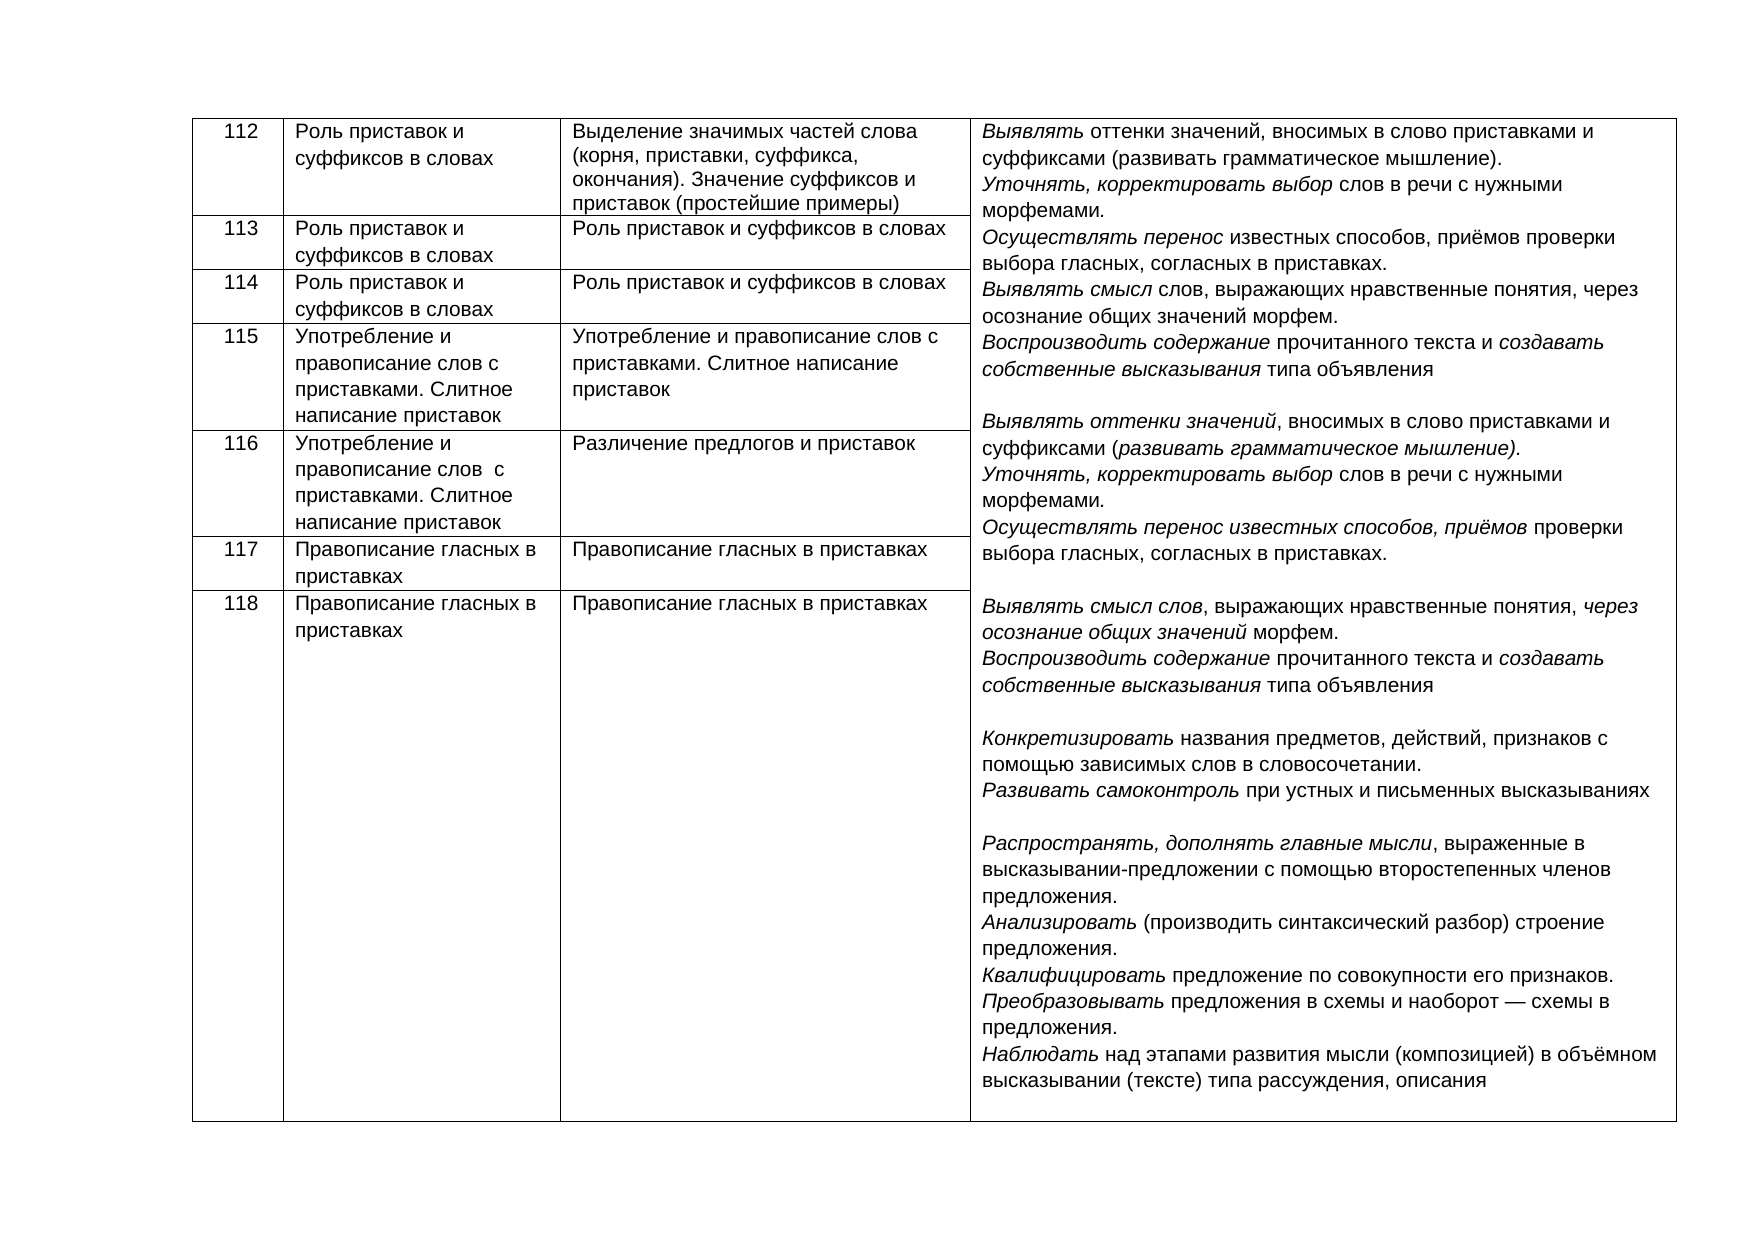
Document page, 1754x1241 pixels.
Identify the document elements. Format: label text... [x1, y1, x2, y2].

table_cell Роль приставок и суффиксов в словах [284, 216, 560, 269]
table_cell Различение предлогов и приставок [561, 431, 970, 536]
table_cell 112 [193, 119, 283, 215]
table_cell 117 [193, 537, 283, 590]
table_cell Употребление и правописание слов с приставками. Слитное написание приставок [561, 324, 970, 429]
table_cell 116 [193, 431, 283, 536]
table_cell 118 [193, 591, 283, 1121]
table_cell Роль приставок и суффиксов в словах [284, 270, 560, 323]
table_cell Роль приставок и суффиксов в словах [284, 119, 560, 215]
table_cell Выявлять оттенки значений, вносимых в слово приставками и суффиксами (развивать грамматическое мышление). Уточнять, корректировать выбор слов в речи с нужными морфемами. Осуществлять перенос известных способов, приёмов проверки выбора гласных, согласных в приставках. Выявлять смысл слов, выражающих нравственные понятия, через осознание общих значений морфем. Воспроизводить содержание прочитанного текста и создавать собственные высказывания типа объявления Выявлять оттенки значений, вносимых в слово приставками и суффиксами (развивать грамматическое мышление). Уточнять, корректировать выбор слов в речи с нужными морфемами. Осуществлять перенос известных способов, приёмов проверки выбора гласных, согласных в приставках. Выявлять смысл слов, выражающих нравственные понятия, через осознание общих значений морфем. Воспроизводить содержание прочитанного текста и создавать собственные высказывания типа объявления Конкретизировать названия предметов, действий, признаков с помощью зависимых слов в словосочетании. Развивать самоконтроль при устных и письменных высказываниях Распространять, дополнять главные мысли, выраженные в высказывании-предложении с помощью второстепенных членов предложения. Анализировать (производить синтаксический разбор) строение предложения. Квалифицировать предложение по совокупности его признаков. Преобразовывать предложения в схемы и наоборот — схемы в предложения. Наблюдать над этапами развития мысли (композицией) в объёмном высказывании (тексте) типа рассуждения, описания Обобщать средства, с помощью которых можно: а) конкретизировать значение слов, б) распространять мысли в предложениях и текстах [971, 119, 1676, 1121]
table_cell 114 [193, 270, 283, 323]
table_cell Употребление и правописание слов с приставками. Слитное написание приставок [284, 431, 560, 536]
table_cell Употребление и правописание слов с приставками. Слитное написание приставок [284, 324, 560, 429]
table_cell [284, 591, 560, 1121]
table_cell 115 [193, 324, 283, 429]
table_cell Роль приставок и суффиксов в словах [561, 216, 970, 269]
table_cell Правописание гласных в приставках [561, 537, 970, 590]
table_cell 113 [193, 216, 283, 269]
table_cell Выделение значимых частей слова (корня, приставки, суффикса, окончания). Значение суффиксов и приставок (простейшие примеры) [561, 119, 970, 215]
table_cell Роль приставок и суффиксов в словах [561, 270, 970, 323]
table_cell Правописание гласных в приставках [284, 537, 560, 590]
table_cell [561, 591, 970, 1121]
